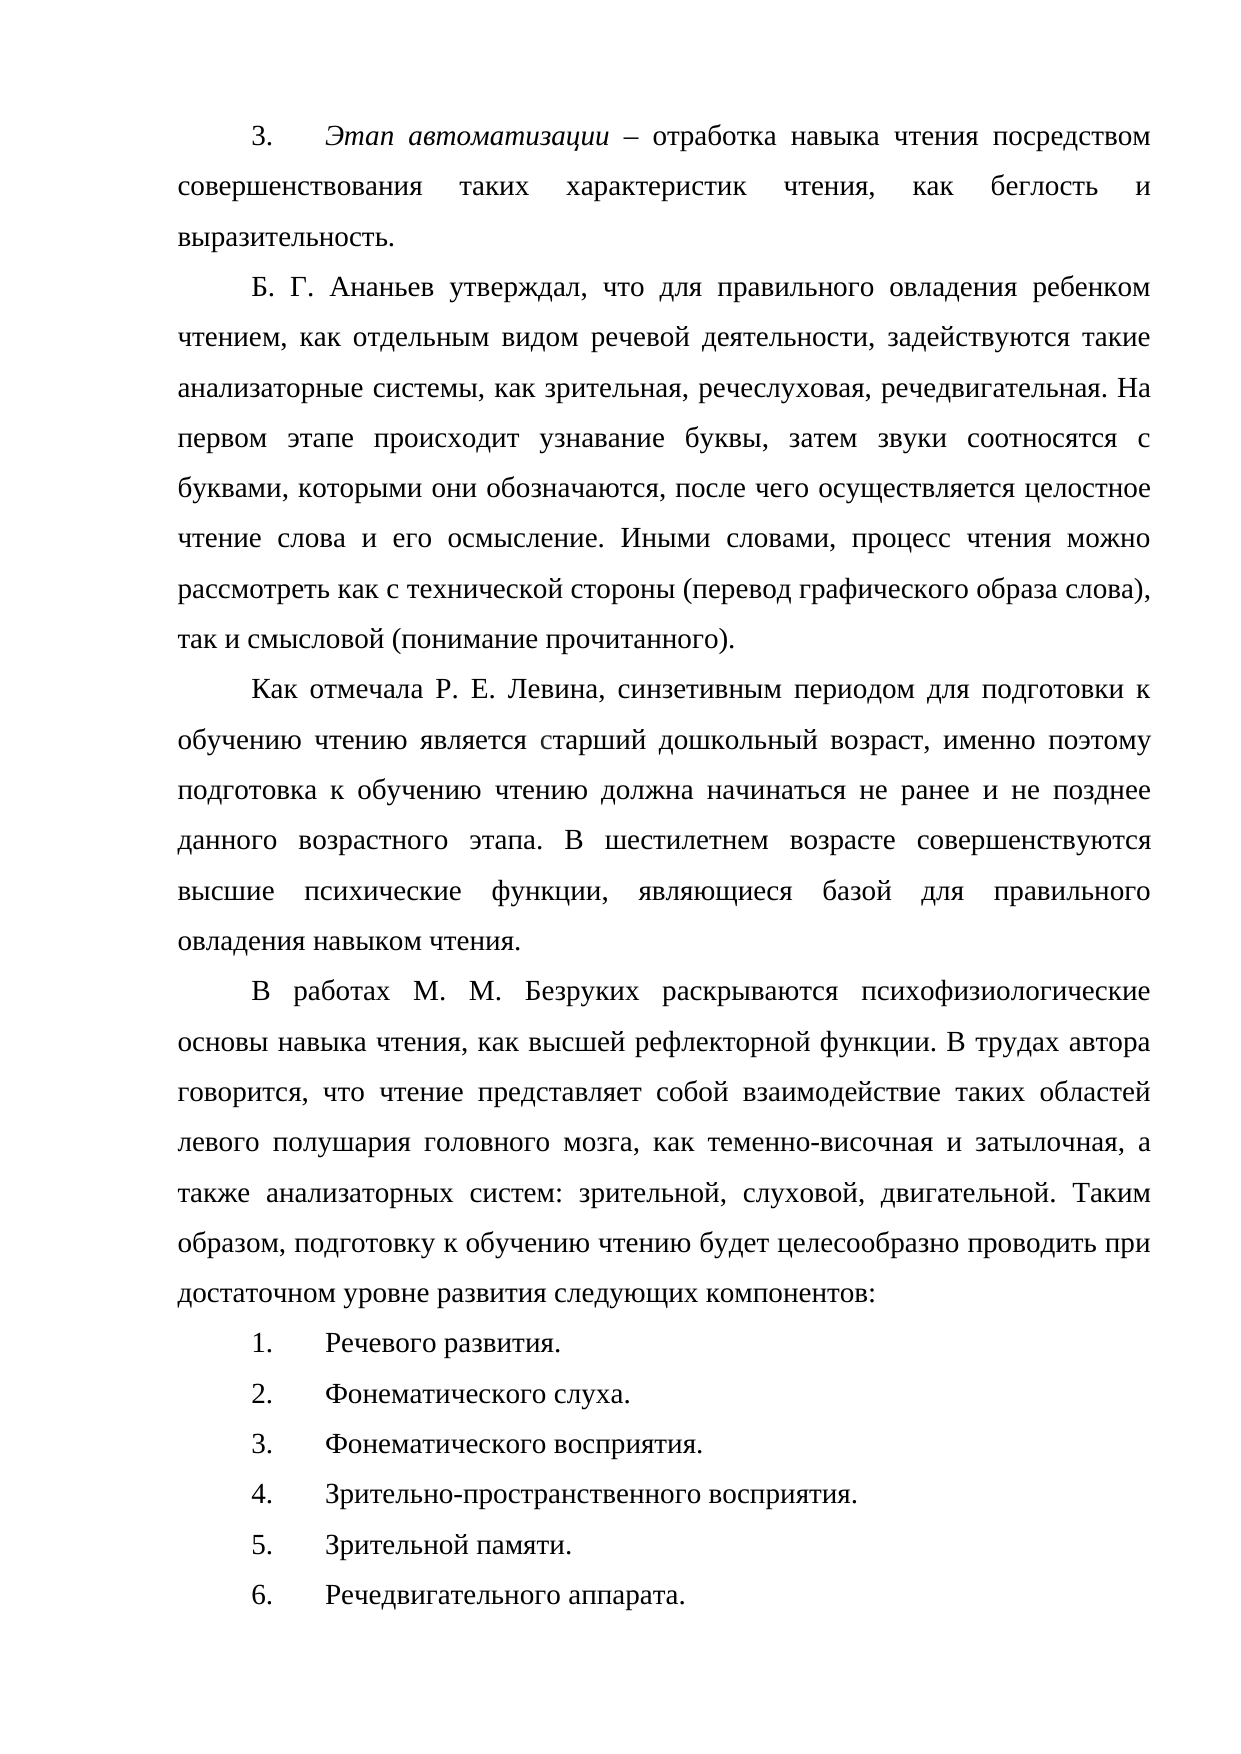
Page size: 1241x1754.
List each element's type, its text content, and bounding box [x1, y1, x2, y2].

text Б. Г. Ананьев утверждал, что для правильного овладения ребенком чтением, как отдельным видом речевой деятельности, задействуются такие анализаторные системы, как зрительная, речеслуховая, речедвигательная. На первом этапе происходит узнавание буквы, затем звуки соотносятся с буквами, которыми они обозначаются, после чего осуществляется целостное чтение слова и его осмысление. Иными словами, процесс чтения можно рассмотреть как с технической стороны (перевод графического образа слова), так и смысловой (понимание прочитанного). [177, 269, 1152, 655]
text Как отмечала Р. Е. Левина, синзетивным периодом для подготовки к обучению чтению является старший дошкольный возраст, именно поэтому подготовка к обучению чтению должна начинаться не ранее и не позднее данного возрастного этапа. В шестилетнем возрасте совершенствуются высшие психические функции, являющиеся базой для правильного овладения навыком чтения. [177, 672, 1152, 957]
list Зрительно-пространственного восприятия. [177, 1477, 1152, 1510]
list Этап автоматизации – отработка навыка чтения посредством совершенствования таких характеристик чтения, как беглость и выразительность. [177, 118, 1152, 252]
list Речевого развития. [177, 1326, 1152, 1359]
list Фонематического слуха. [177, 1376, 1152, 1409]
list Зрительной памяти. [177, 1527, 1152, 1560]
list Фонематического восприятия. [177, 1426, 1152, 1460]
text В работах М. М. Безруких раскрываются психофизиологические основы навыка чтения, как высшей рефлекторной функции. В трудах автора говорится, что чтение представляет собой взаимодействие таких областей левого полушария головного мозга, как теменно-височная и затылочная, а также анализаторных систем: зрительной, слуховой, двигательной. Таким образом, подготовку к обучению чтению будет целесообразно проводить при достаточном уровне развития следующих компонентов: [177, 973, 1152, 1309]
list Речедвигательного аппарата. [177, 1577, 1152, 1611]
